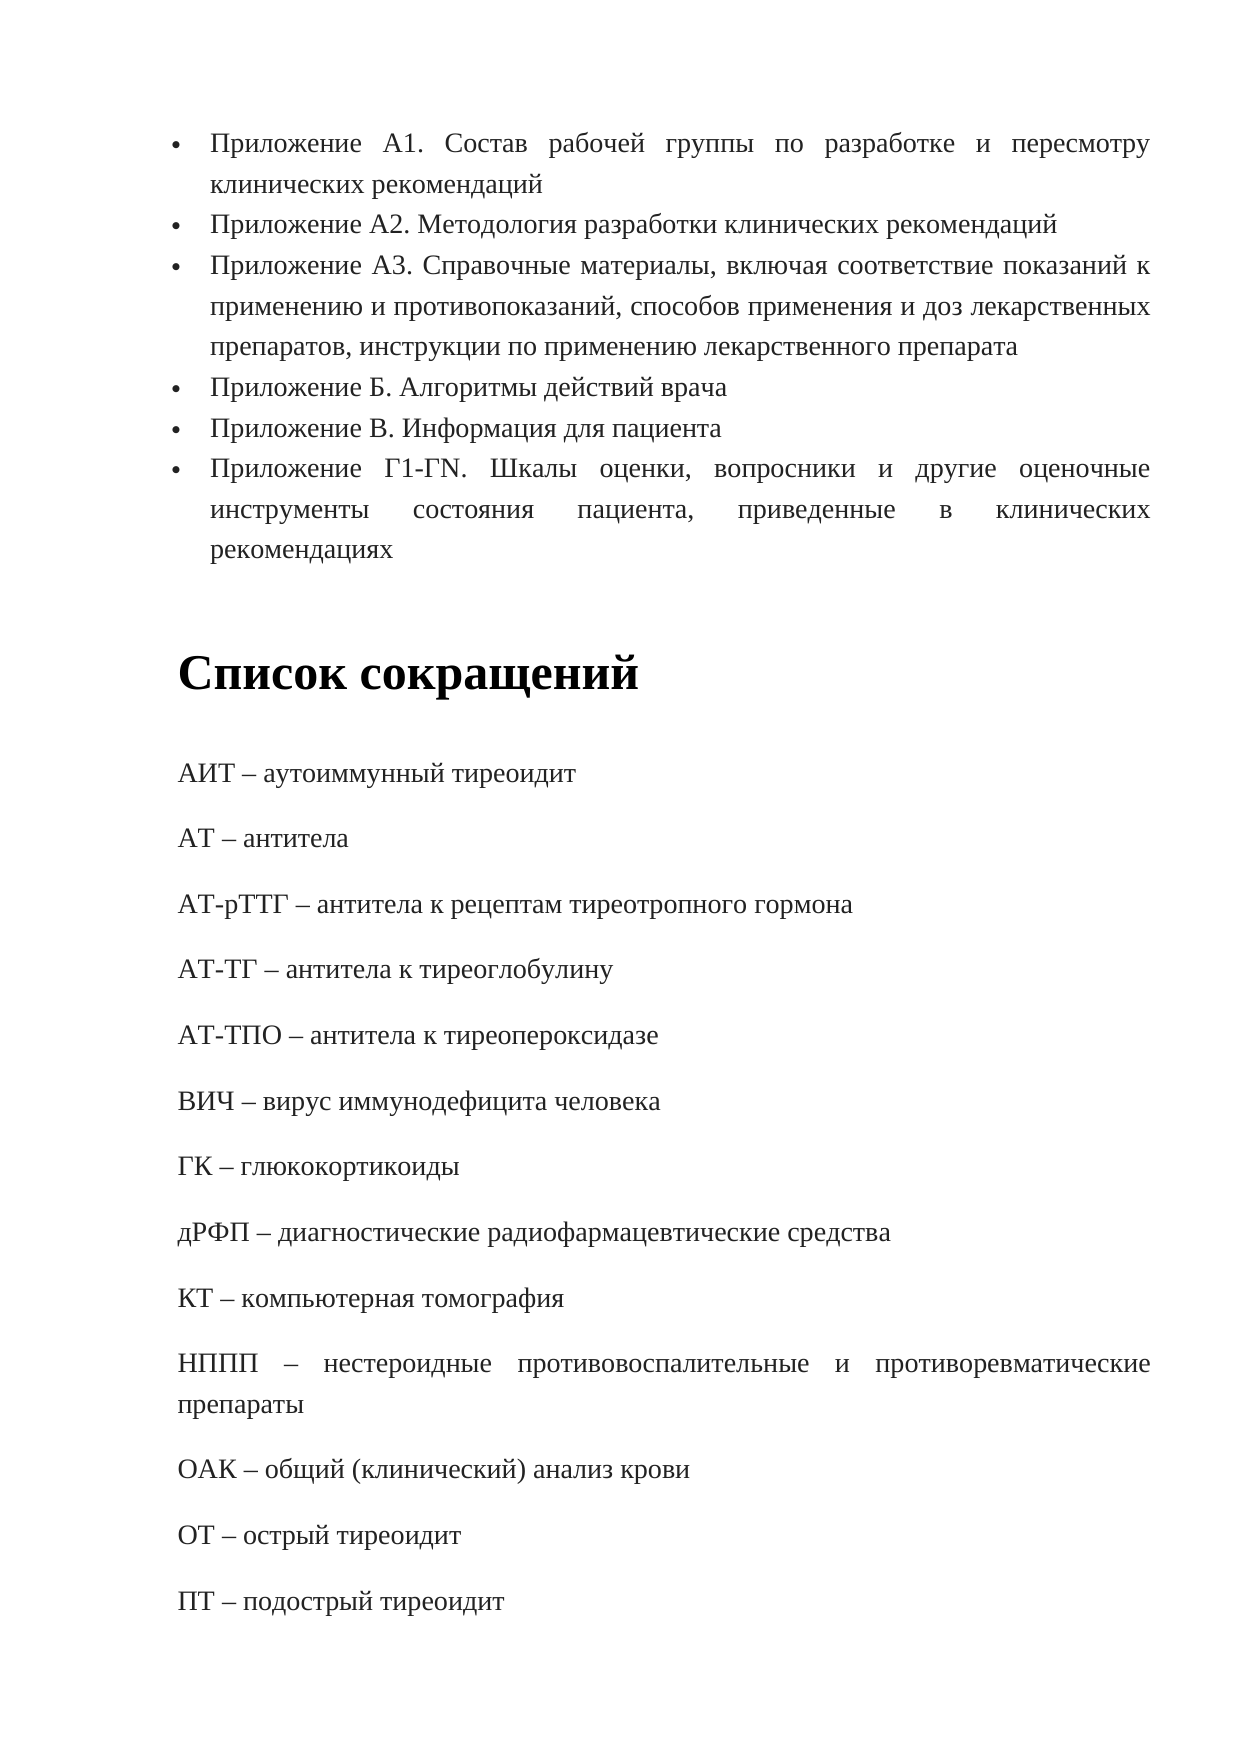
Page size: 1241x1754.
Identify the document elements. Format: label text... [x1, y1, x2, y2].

text АИТ – аутоиммунный тиреоидит [177, 747, 1152, 788]
list Приложение А2. Методология разработки клинических рекомендаций [172, 199, 1152, 240]
text КТ – компьютерная томография [177, 1272, 1152, 1313]
text дРФП – диагностические радиофармацевтические средства [177, 1207, 1152, 1247]
list Приложение А3. Справочные материалы, включая соответствие показаний к применению и противопоказаний, способов применения и доз лекарственных препаратов, инструкции по применению лекарственного препарата [172, 240, 1152, 362]
list Приложение Г1-ГN. Шкалы оценки, вопросники и другие оценочные инструменты состояния пациента, приведенные в клинических рекомендациях [172, 443, 1152, 565]
text ПТ – подострый тиреоидит [177, 1576, 1152, 1616]
text АТ-рТТГ – антитела к рецептам тиреотропного гормона [177, 879, 1152, 919]
text ВИЧ – вирус иммунодефицита человека [177, 1076, 1152, 1116]
text ГК – глюкокортикоиды [177, 1141, 1152, 1182]
list Приложение А1. Состав рабочей группы по разработке и пересмотру клинических рекомендаций [172, 118, 1152, 199]
list Приложение Б. Алгоритмы действий врача [172, 362, 1152, 402]
text ОАК – общий (клинический) анализ крови [177, 1444, 1152, 1485]
list Приложение В. Информация для пациента [172, 402, 1152, 443]
text НППП – нестероидные противовоспалительные и противоревматические препараты [177, 1338, 1152, 1419]
text ОТ – острый тиреоидит [177, 1510, 1152, 1551]
text АТ-ТГ – антитела к тиреоглобулину [177, 944, 1152, 985]
text Список сокращений [177, 643, 1152, 701]
text АТ – антитела [177, 813, 1152, 854]
text АТ-ТПО – антитела к тиреопероксидазе [177, 1010, 1152, 1051]
